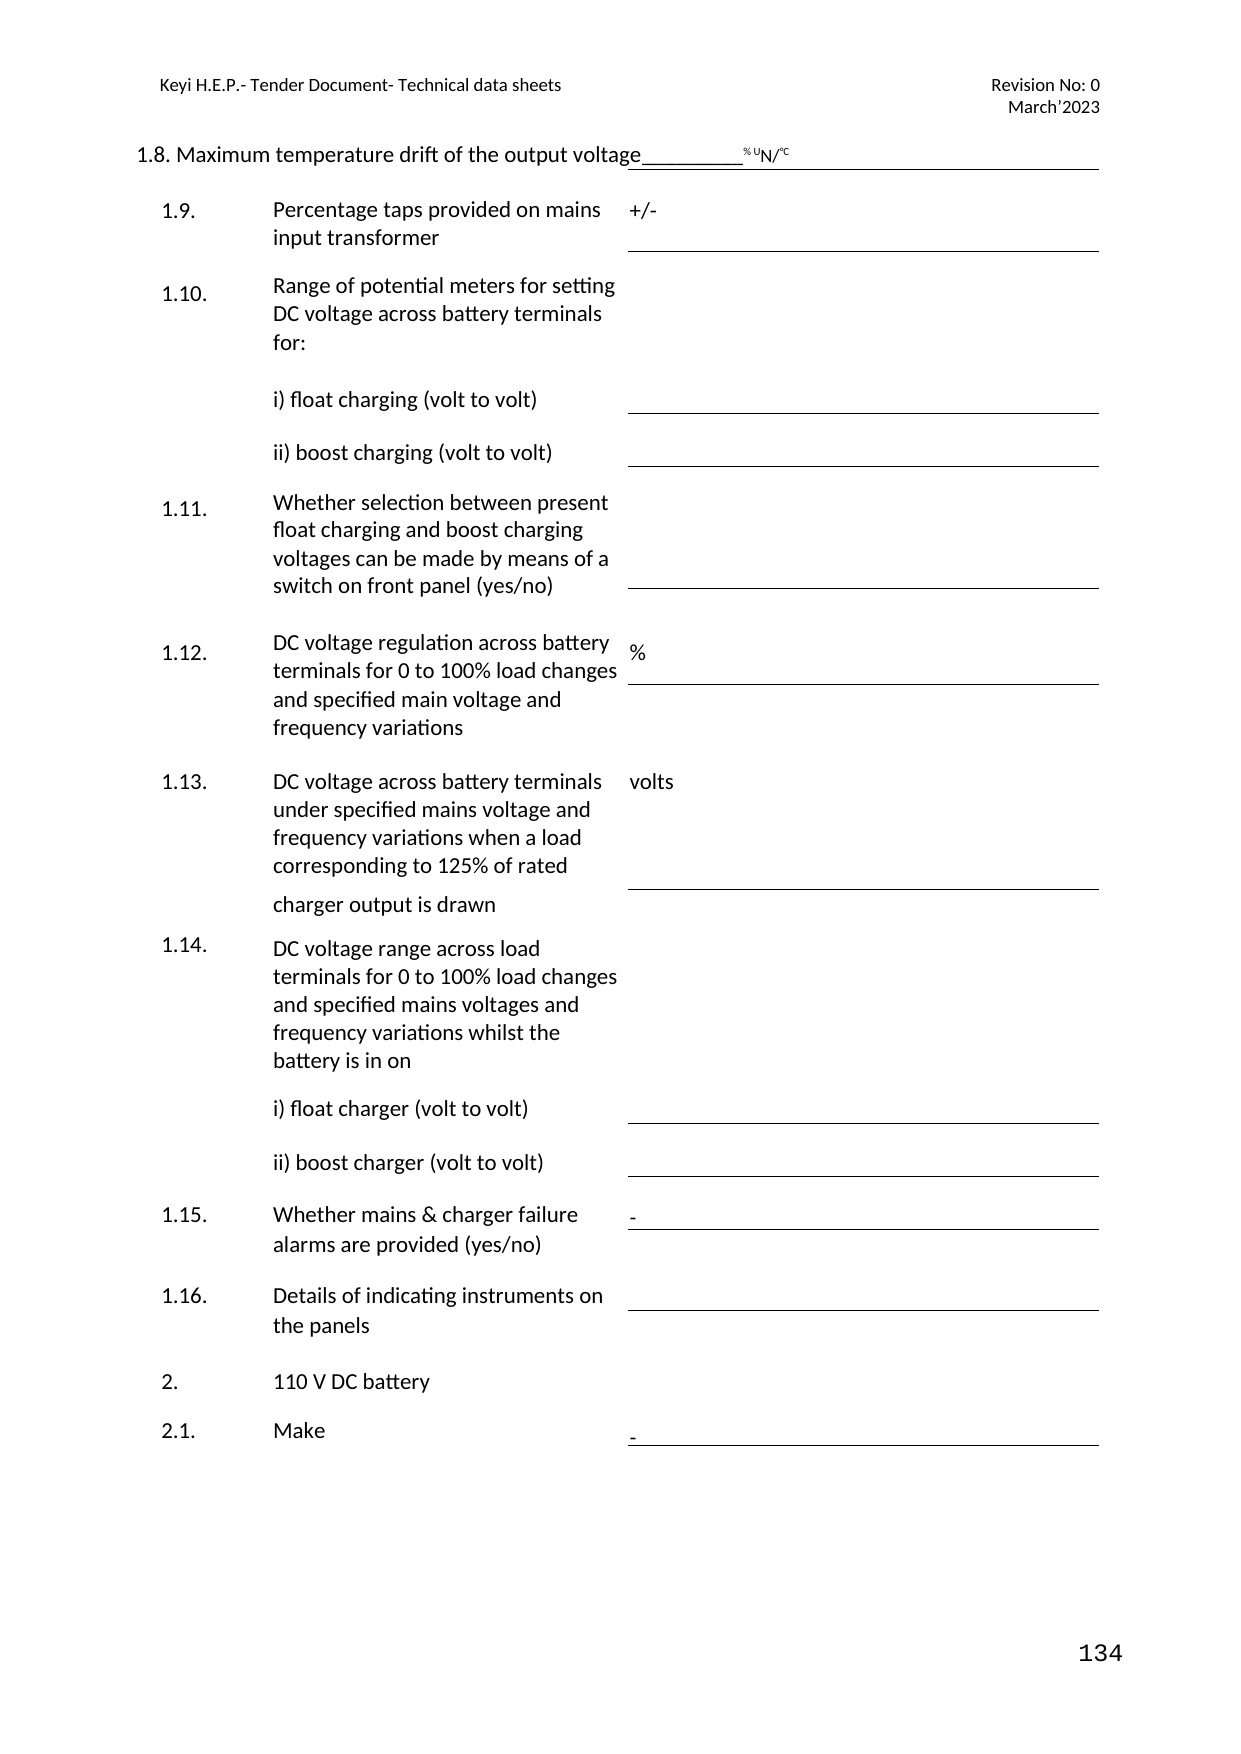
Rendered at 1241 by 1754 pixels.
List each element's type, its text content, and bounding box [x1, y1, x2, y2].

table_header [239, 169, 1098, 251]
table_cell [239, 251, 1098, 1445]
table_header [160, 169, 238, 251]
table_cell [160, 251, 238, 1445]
text 1.8. Maximum temperature drift of the output voltage % UN/°C [136, 141, 1123, 169]
